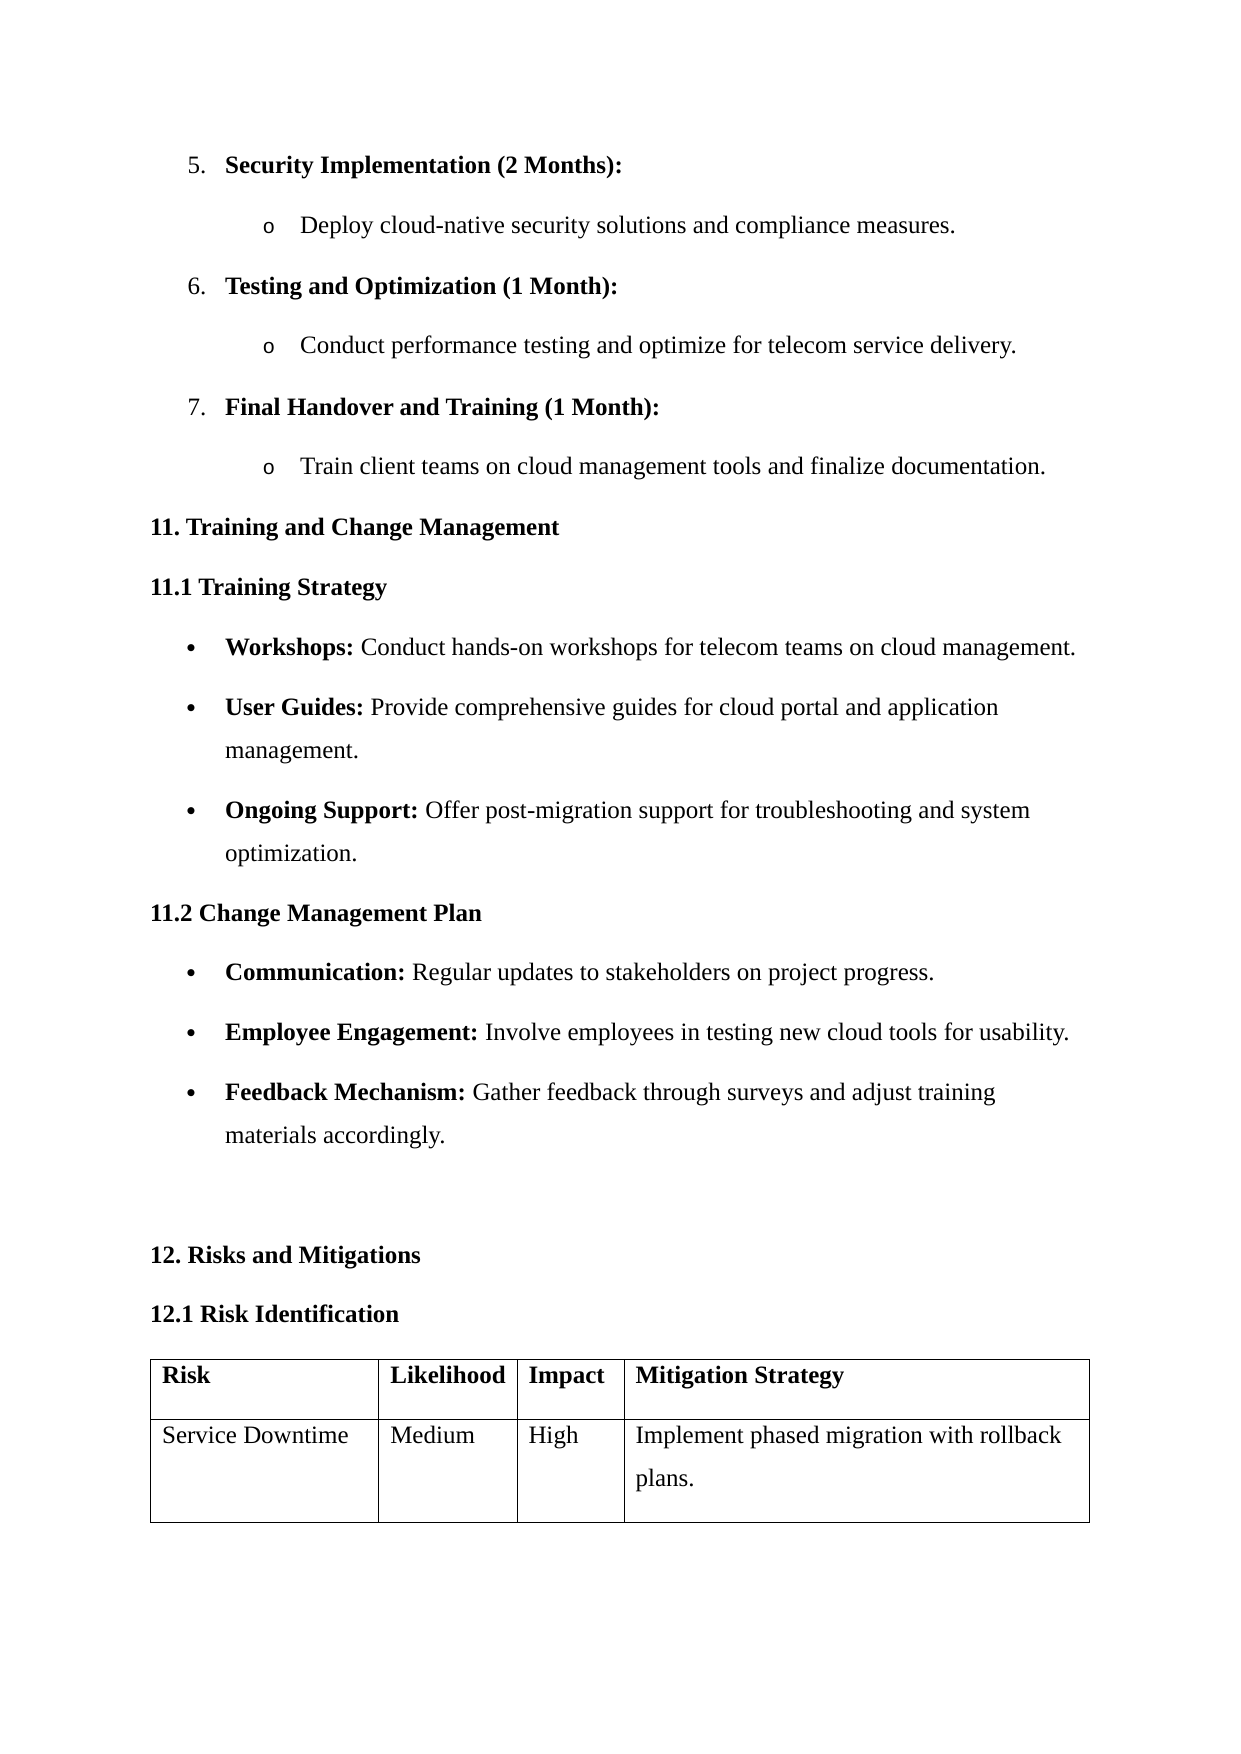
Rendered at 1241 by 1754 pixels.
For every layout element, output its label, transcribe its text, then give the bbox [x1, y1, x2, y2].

list Train client teams on cloud management tools and finalize documentation. [262, 451, 1090, 481]
table_header Impact [518, 1360, 624, 1419]
table_cell Medium [379, 1420, 517, 1522]
list Security Implementation (2 Months): [187, 150, 1090, 179]
table_header Likelihood [379, 1360, 517, 1419]
text 11.1 Training Strategy [150, 572, 1090, 601]
list User Guides: Provide comprehensive guides for cloud portal and application management. [187, 692, 1090, 764]
text 12.1 Risk Identification [150, 1299, 1090, 1328]
table_cell High [518, 1420, 624, 1522]
table_header Mitigation Strategy [625, 1360, 1089, 1419]
list Testing and Optimization (1 Month): [187, 271, 1090, 299]
list Feedback Mechanism: Gather feedback through surveys and adjust training materials accordingly. [187, 1077, 1090, 1149]
text 11.2 Change Management Plan [150, 898, 1090, 926]
table_header Risk [151, 1360, 378, 1419]
list Employee Engagement: Involve employees in testing new cloud tools for usability. [187, 1017, 1090, 1046]
table_cell Implement phased migration with rollback plans. [625, 1420, 1089, 1522]
text 11. Training and Change Management [150, 512, 1090, 541]
list Final Handover and Training (1 Month): [187, 392, 1090, 420]
list Communication: Regular updates to stakeholders on project progress. [187, 957, 1090, 986]
table_cell Service Downtime [151, 1420, 378, 1522]
list Deploy cloud-native security solutions and compliance measures. [262, 210, 1090, 239]
text 12. Risks and Mitigations [150, 1240, 1090, 1268]
list Ongoing Support: Offer post-migration support for troubleshooting and system optimization. [187, 795, 1090, 867]
list Workshops: Conduct hands-on workshops for telecom teams on cloud management. [187, 632, 1090, 661]
list Conduct performance testing and optimize for telecom service delivery. [262, 331, 1090, 360]
